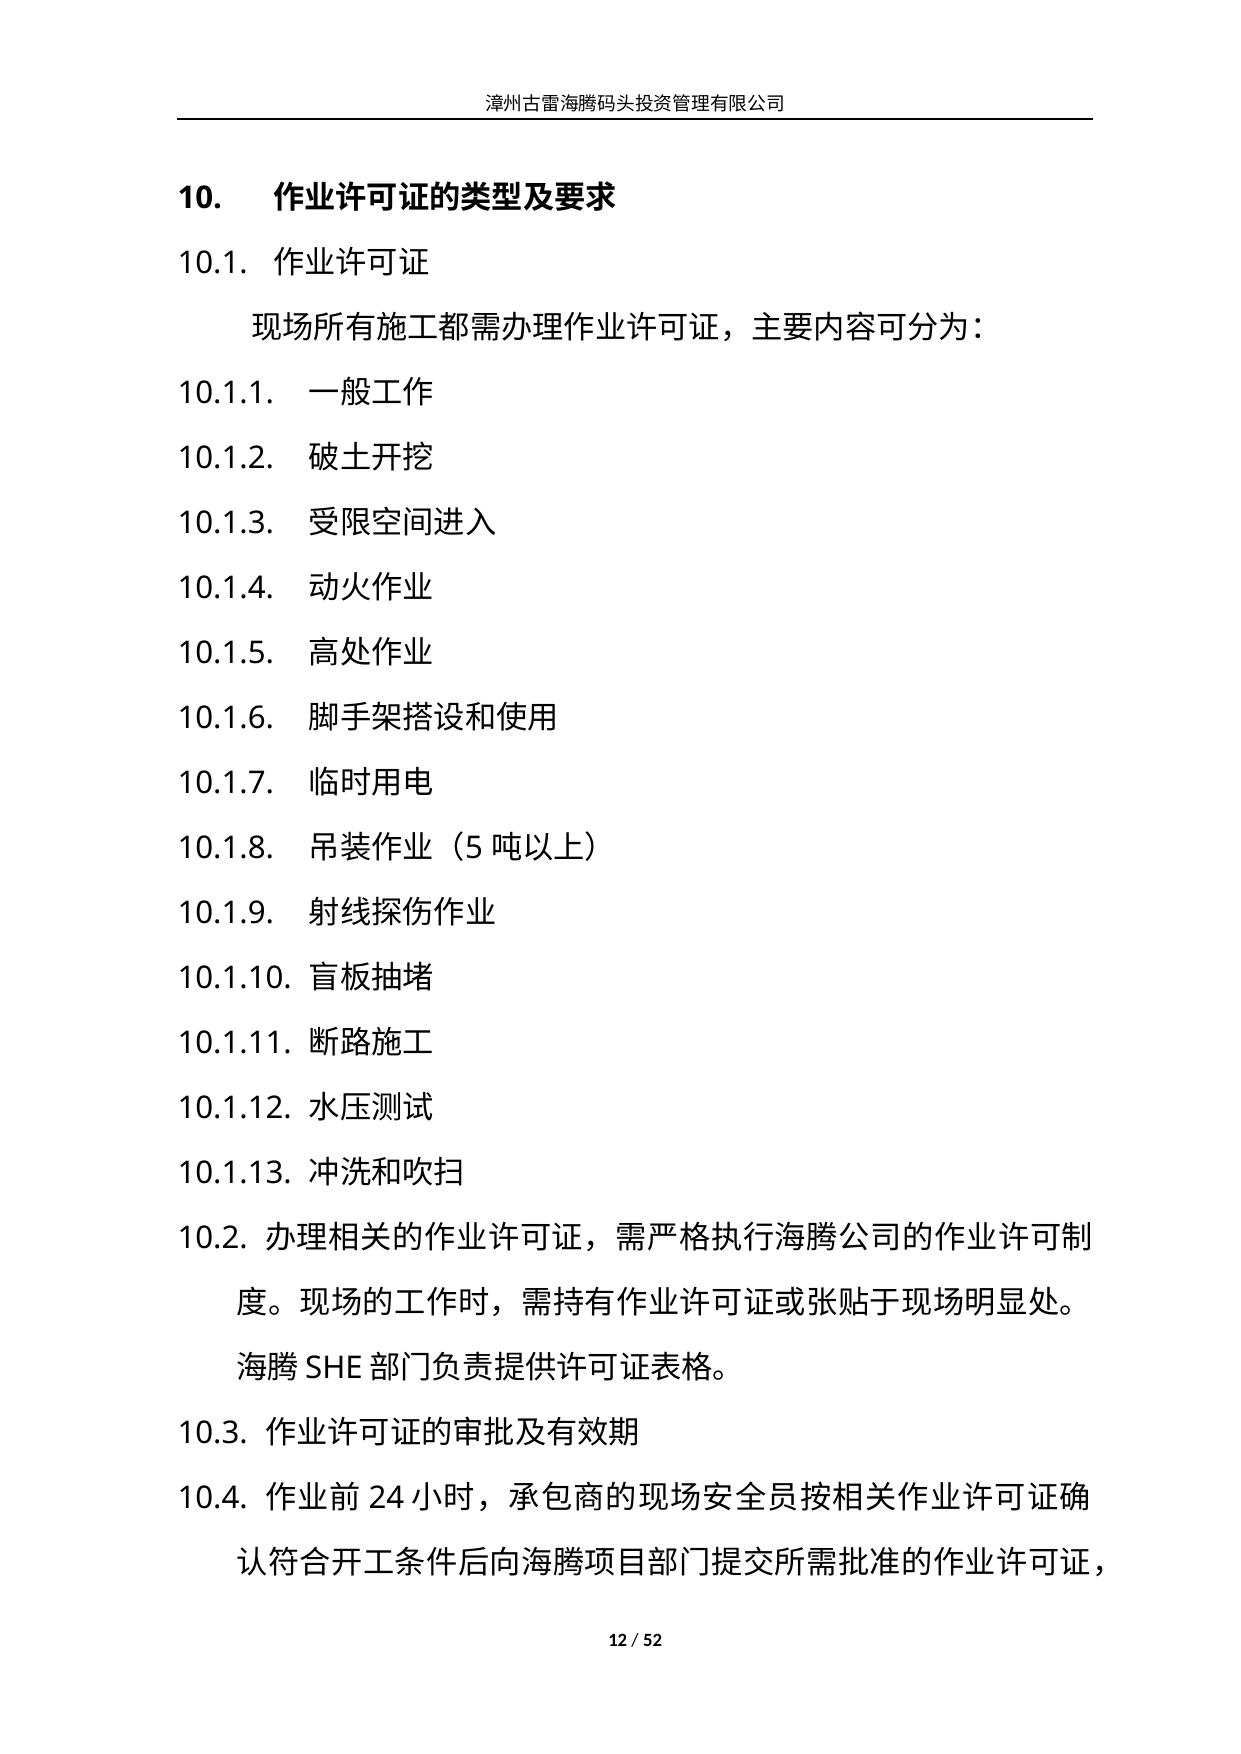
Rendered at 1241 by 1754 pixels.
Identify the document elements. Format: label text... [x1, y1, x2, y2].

list 高处作业 [177, 617, 1093, 682]
list 水压测试 [177, 1072, 1093, 1137]
list 断路施工 [177, 1007, 1093, 1072]
list 动火作业 [177, 552, 1093, 617]
list 射线探伤作业 [177, 877, 1093, 942]
list 盲板抽堵 [177, 942, 1093, 1007]
text 现场所有施工都需办理作业许可证，主要内容可分为： [251, 292, 1093, 357]
list 办理相关的作业许可证，需严格执行海腾公司的作业许可制度。现场的工作时，需持有作业许可证或张贴于现场明显处。海腾SHE部门负责提供许可证表格。 [177, 1202, 1093, 1397]
list 作业许可证 [177, 227, 1093, 292]
list 破土开挖 [177, 422, 1093, 487]
list 吊装作业（5 吨以上） [177, 812, 1093, 877]
list 作业许可证的审批及有效期 [177, 1397, 1093, 1462]
list 脚手架搭设和使用 [177, 682, 1093, 747]
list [177, 1462, 1093, 1592]
list 临时用电 [177, 747, 1093, 812]
list 受限空间进入 [177, 487, 1093, 552]
list 一般工作 [177, 357, 1093, 422]
list 作业许可证的类型及要求 [177, 162, 1093, 227]
list 冲洗和吹扫 [177, 1137, 1093, 1202]
